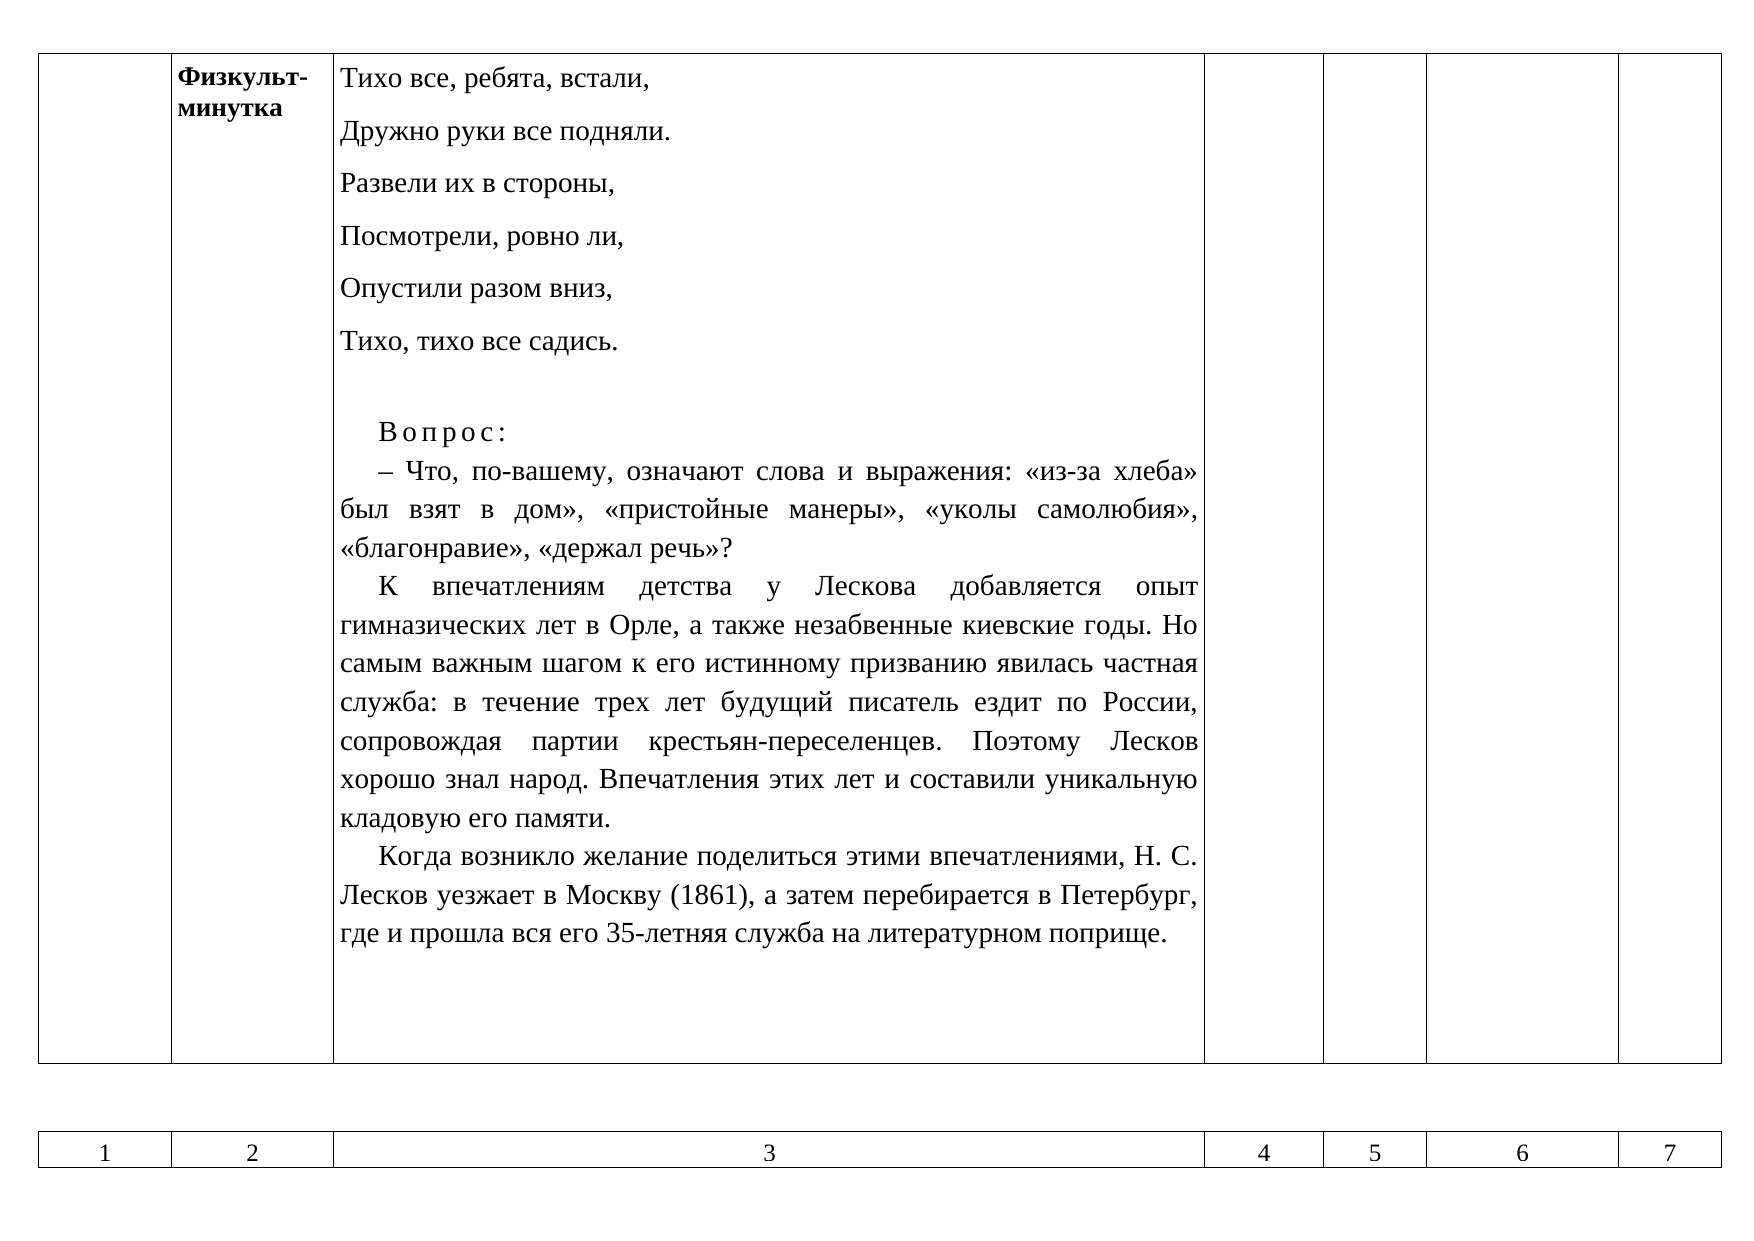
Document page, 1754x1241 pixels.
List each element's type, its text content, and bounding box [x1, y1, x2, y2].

table_header 1 [39, 1132, 171, 1167]
table_header 7 [1619, 1132, 1721, 1167]
table_header 2 [172, 1132, 333, 1167]
table_cell [1324, 54, 1426, 1063]
table_header 6 [1427, 1132, 1618, 1167]
table_cell Тихо все, ребята, встали, Дружно руки все подняли. Развели их в стороны, Посмотрели, ровно ли, Опустили разом вниз, Тихо, тихо все садись. Вопрос: – Что, по-вашему, означают слова и выражения: «из-за хлеба» был взят в дом», «пристойные манеры», «уколы самолюбия», «благонравие», «держал речь»? К впечатлениям детства у Лескова добавляется опыт гимназических лет в Орле, а также незабвенные киевские годы. Но самым важным шагом к его истинному призванию явилась частная служба: в течение трех лет будущий писатель ездит по России, сопровождая партии крестьян-переселенцев. Поэтому Лесков хорошо знал народ. Впечатления этих лет и составили уникальную кладовую его памяти. Когда возникло желание поделиться этими впечатлениями, Н. С. Лесков уезжает в Москву (1861), а затем перебирается в Петербург, где и прошла вся его 35-летняя служба на литературном поприще. [334, 54, 1204, 1063]
table_header 3 [334, 1132, 1204, 1167]
table_cell [39, 54, 171, 1063]
table_header 4 [1205, 1132, 1323, 1167]
table_cell [1619, 54, 1721, 1063]
table_cell [1427, 54, 1618, 1063]
table_cell [1205, 54, 1323, 1063]
table_header 5 [1324, 1132, 1426, 1167]
table_cell Физкульт-минутка [172, 54, 333, 1063]
